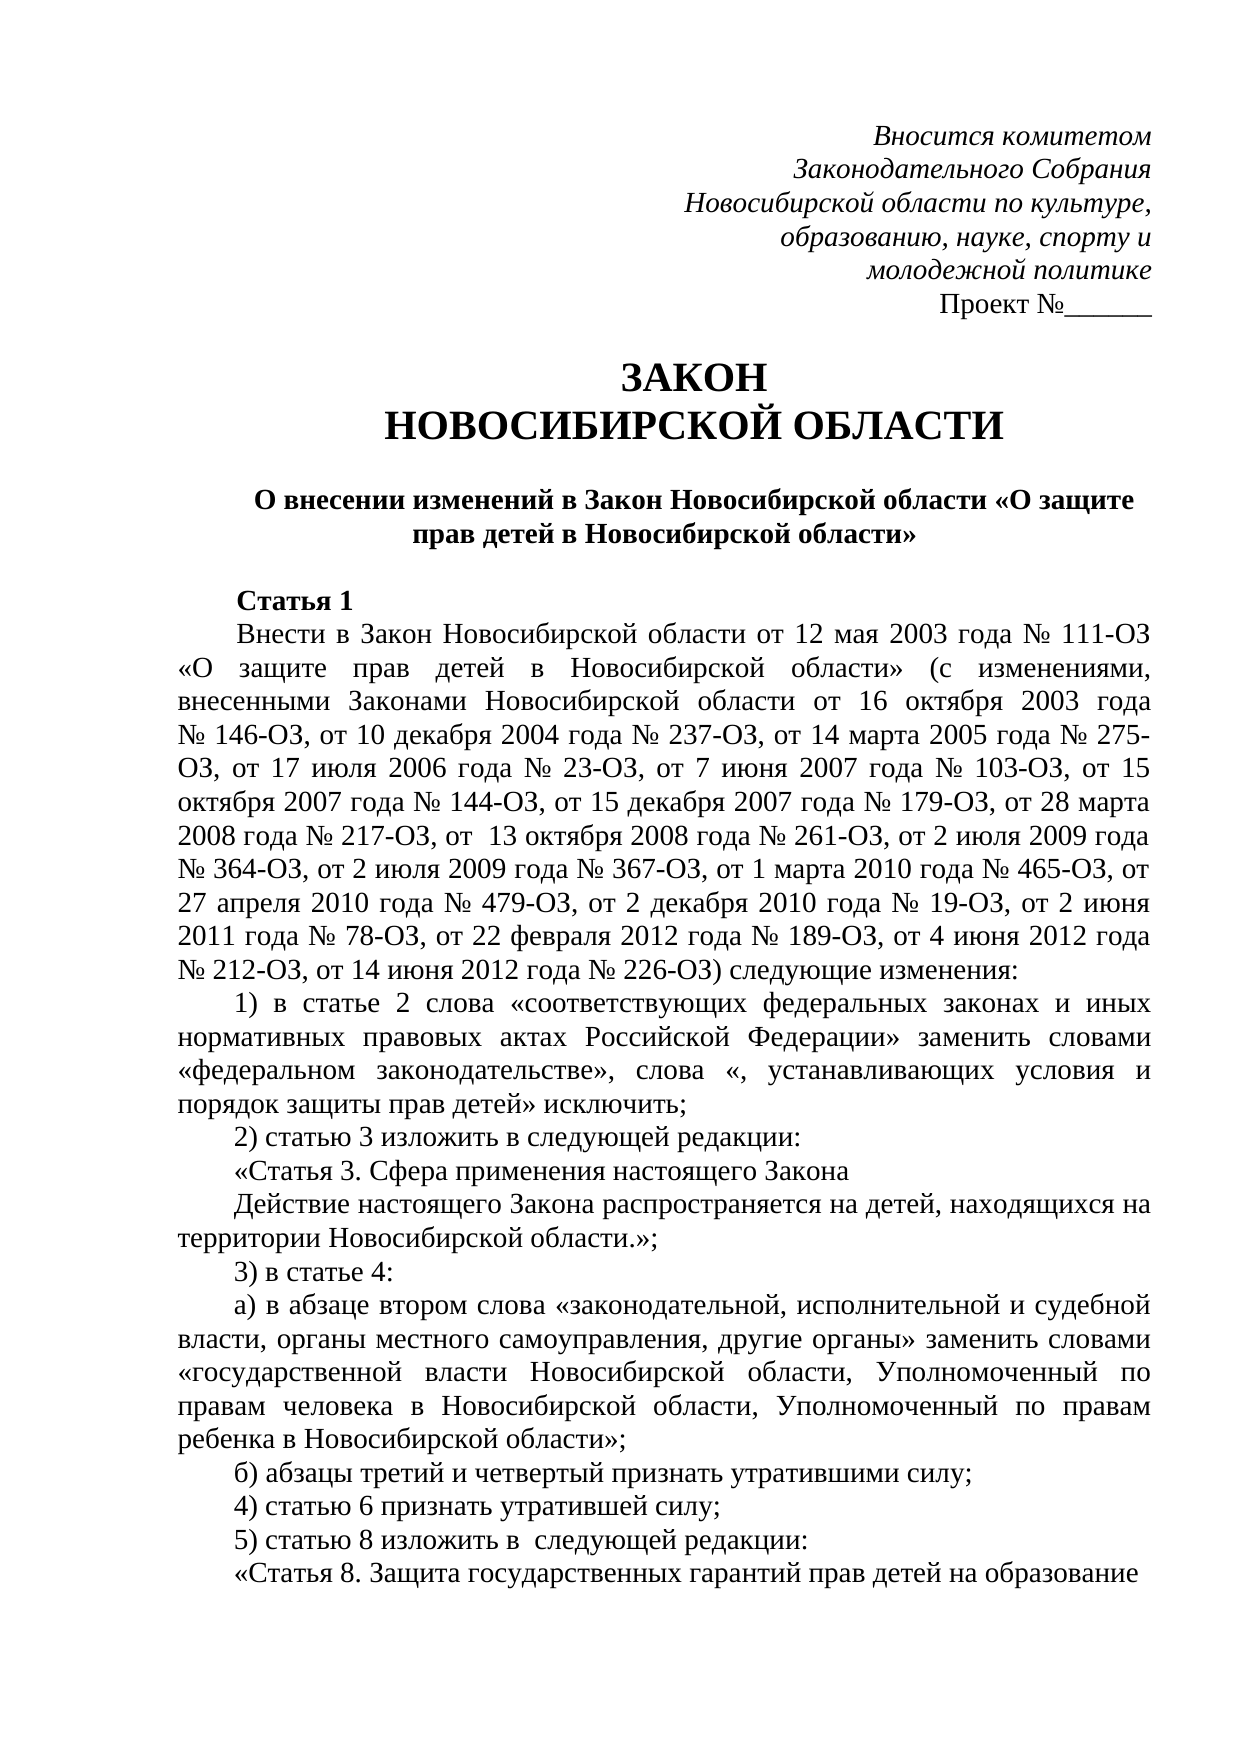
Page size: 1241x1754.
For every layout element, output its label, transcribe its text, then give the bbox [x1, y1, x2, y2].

text б) абзацы третий и четвертый признать утратившими силу; [177, 1455, 1152, 1488]
text Проект №______ [679, 286, 1152, 319]
text 5) статью 8 изложить в следующей редакции: [177, 1522, 1152, 1556]
text 1) в статье 2 слова «соответствующих федеральных законах и иных нормативных правовых актах Российской Федерации» заменить словами «федеральном законодательстве», слова «, устанавливающих условия и порядок защиты прав детей» исключить; [177, 985, 1152, 1119]
text Статья 1 [177, 583, 1152, 616]
text Внести в Закон Новосибирской области от 12 мая 2003 года № 111-ОЗ «О защите прав детей в Новосибирской области» (с изменениями, внесенными Законами Новосибирской области от 16 октября 2003 года № 146-ОЗ, от 10 декабря 2004 года № 237-ОЗ, от 14 марта 2005 года № 275-ОЗ, от 17 июля 2006 года № 23-ОЗ, от 7 июня 2007 года № 103-ОЗ, от 15 октября 2007 года № 144-ОЗ, от 15 декабря 2007 года № 179-ОЗ, от 28 марта 2008 года № 217-ОЗ, от 13 октября 2008 года № 261-ОЗ, от 2 июля 2009 года № 364-ОЗ, от 2 июля 2009 года № 367-ОЗ, от 1 марта 2010 года № 465-ОЗ, от 27 апреля 2010 года № 479-ОЗ, от 2 декабря 2010 года № 19-ОЗ, от 2 июня 2011 года № 78-ОЗ, от 22 февраля 2012 года № 189-ОЗ, от 4 июня 2012 года № 212-ОЗ, от 14 июня 2012 года № 226-ОЗ) следующие изменения: [177, 616, 1152, 985]
text ЗАКОН [177, 353, 1152, 401]
text 3) в статье 4: [177, 1254, 1152, 1287]
text а) в абзаце втором слова «законодательной, исполнительной и судебной власти, органы местного самоуправления, другие органы» заменить словами «государственной власти Новосибирской области, Уполномоченный по правам человека в Новосибирской области, Уполномоченный по правам ребенка в Новосибирской области»; [177, 1287, 1152, 1455]
text «Статья 8. Защита государственных гарантий прав детей на образование [177, 1556, 1152, 1589]
text О внесении изменений в Закон Новосибирской области «О защите прав детей в Новосибирской области» [177, 482, 1152, 549]
text 4) статью 6 признать утратившей силу; [177, 1488, 1152, 1522]
text НОВОСИБИРСКОЙ ОБЛАСТИ [177, 401, 1152, 449]
text «Статья 3. Сфера применения настоящего Закона [177, 1153, 1152, 1187]
text Вносится комитетом Законодательного Собрания Новосибирской области по культуре, образованию, науке, спорту и молодежной политике [679, 118, 1152, 286]
text 2) статью 3 изложить в следующей редакции: [177, 1119, 1152, 1153]
text Действие настоящего Закона распространяется на детей, находящихся на территории Новосибирской области.»; [177, 1187, 1152, 1254]
